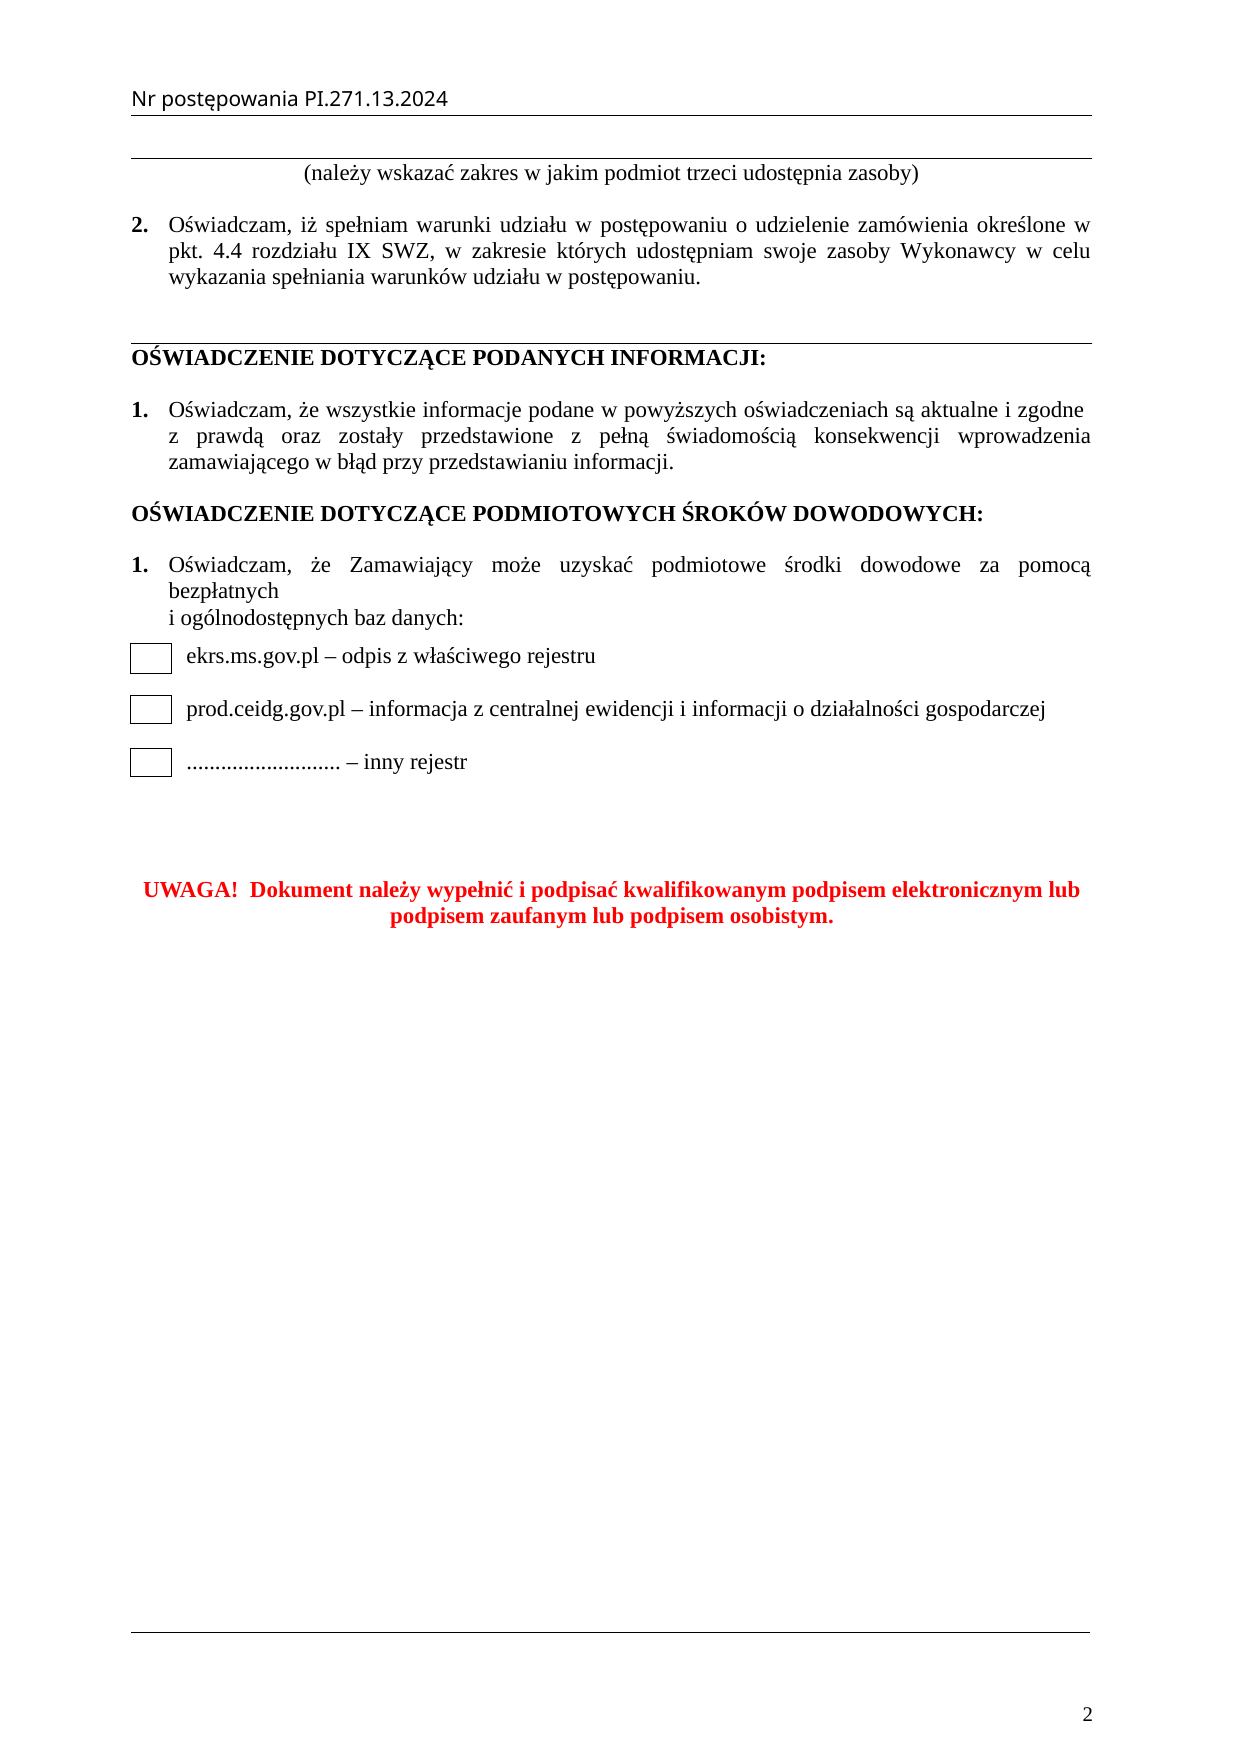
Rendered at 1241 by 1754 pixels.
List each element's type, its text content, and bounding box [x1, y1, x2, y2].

list Oświadczam, iż spełniam warunki udziału w postępowaniu o udzielenie zamówienia określone w pkt. 4.4 rozdziału IX SWZ, w zakresie których udostępniam swoje zasoby Wykonawcy w celu wykazania spełniania warunków udziału w postępowaniu. [131, 211, 1092, 290]
text (należy wskazać zakres w jakim podmiot trzeci udostępnia zasoby) [131, 159, 1092, 186]
table_header [131, 644, 171, 673]
list OŚWIADCZENIE DOTYCZĄCE PODMIOTOWYCH ŚROKÓW DOWODOWYCH: [131, 500, 1092, 526]
list Oświadczam, że Zamawiający może uzyskać podmiotowe środki dowodowe za pomocą bezpłatnych i ogólnodostępnych baz danych: [131, 551, 1092, 630]
text UWAGA! Dokument należy wypełnić i podpisać kwalifikowanym podpisem elektronicznym lub podpisem zaufanym lub podpisem osobistym. [131, 876, 1092, 928]
table_header [131, 749, 171, 776]
text OŚWIADCZENIE DOTYCZĄCE PODANYCH INFORMACJI: [131, 344, 1092, 371]
list Oświadczam, że wszystkie informacje podane w powyższych oświadczeniach są aktualne i zgodne z prawdą oraz zostały przedstawione z pełną świadomością konsekwencji wprowadzenia zamawiającego w błąd przy przedstawianiu informacji. [131, 396, 1092, 475]
text prod.ceidg.gov.pl – informacja z centralnej ewidencji i informacji o działalności gospodarczej [172, 695, 1092, 722]
text ........................... – inny rejestr [172, 748, 1092, 774]
text ekrs.ms.gov.pl – odpis z właściwego rejestru [172, 643, 1092, 669]
table_header [131, 696, 171, 723]
